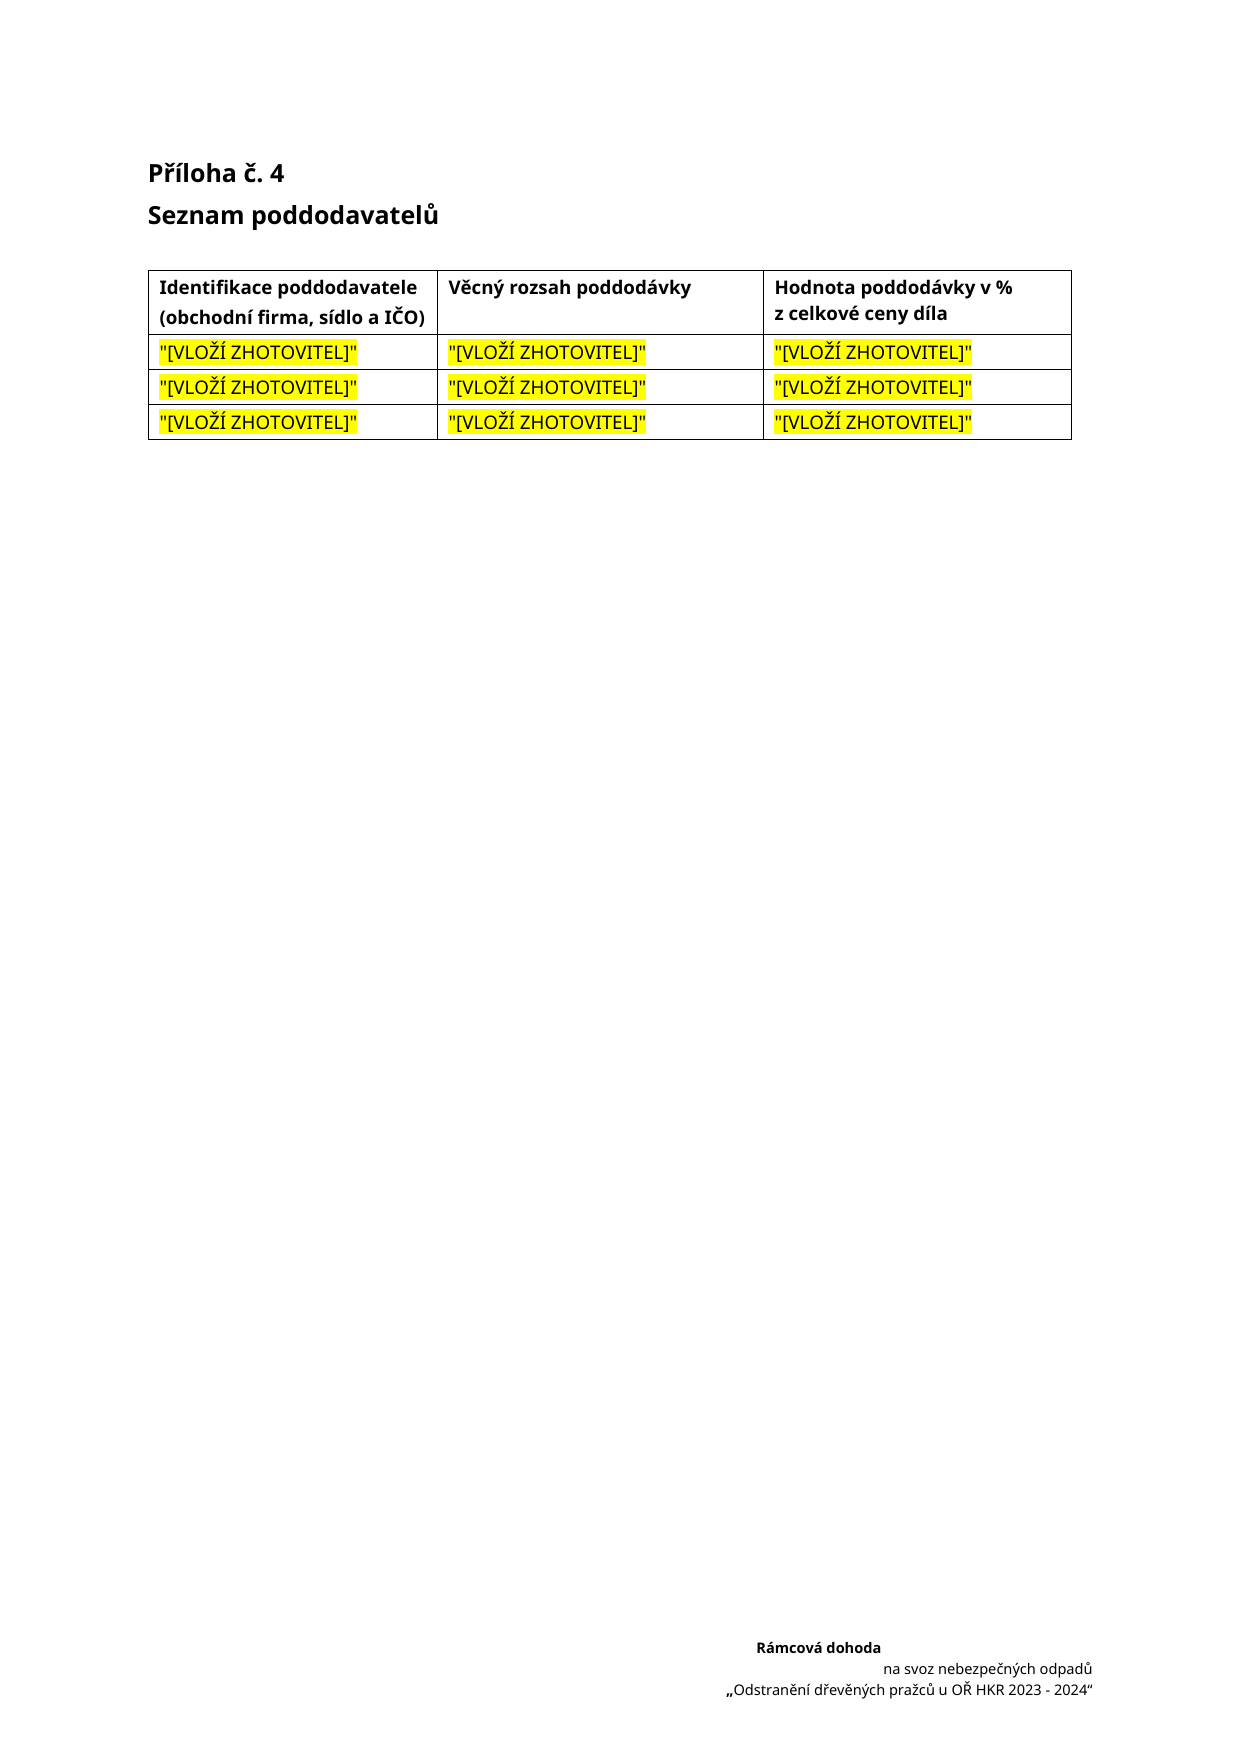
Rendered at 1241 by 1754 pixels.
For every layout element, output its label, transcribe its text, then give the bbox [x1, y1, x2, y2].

table_cell "[VLOŽÍ ZHOTOVITEL]" [438, 335, 763, 369]
table_cell "[VLOŽÍ ZHOTOVITEL]" [149, 370, 437, 404]
table_cell "[VLOŽÍ ZHOTOVITEL]" [438, 405, 763, 439]
table_cell "[VLOŽÍ ZHOTOVITEL]" [438, 370, 763, 404]
table_header Hodnota poddodávky v % z celkové ceny díla [764, 271, 1071, 334]
text Seznam poddodavatelů [148, 201, 1093, 230]
table_cell "[VLOŽÍ ZHOTOVITEL]" [149, 335, 437, 369]
table_cell "[VLOŽÍ ZHOTOVITEL]" [764, 370, 1071, 404]
table_header Věcný rozsah poddodávky [438, 271, 763, 334]
table_cell "[VLOŽÍ ZHOTOVITEL]" [149, 405, 437, 439]
table_cell "[VLOŽÍ ZHOTOVITEL]" [764, 335, 1071, 369]
table_cell "[VLOŽÍ ZHOTOVITEL]" [764, 405, 1071, 439]
text Příloha č. 4 [148, 159, 1093, 188]
table_header Identifikace poddodavatele (obchodní firma, sídlo a IČO) [149, 271, 437, 334]
